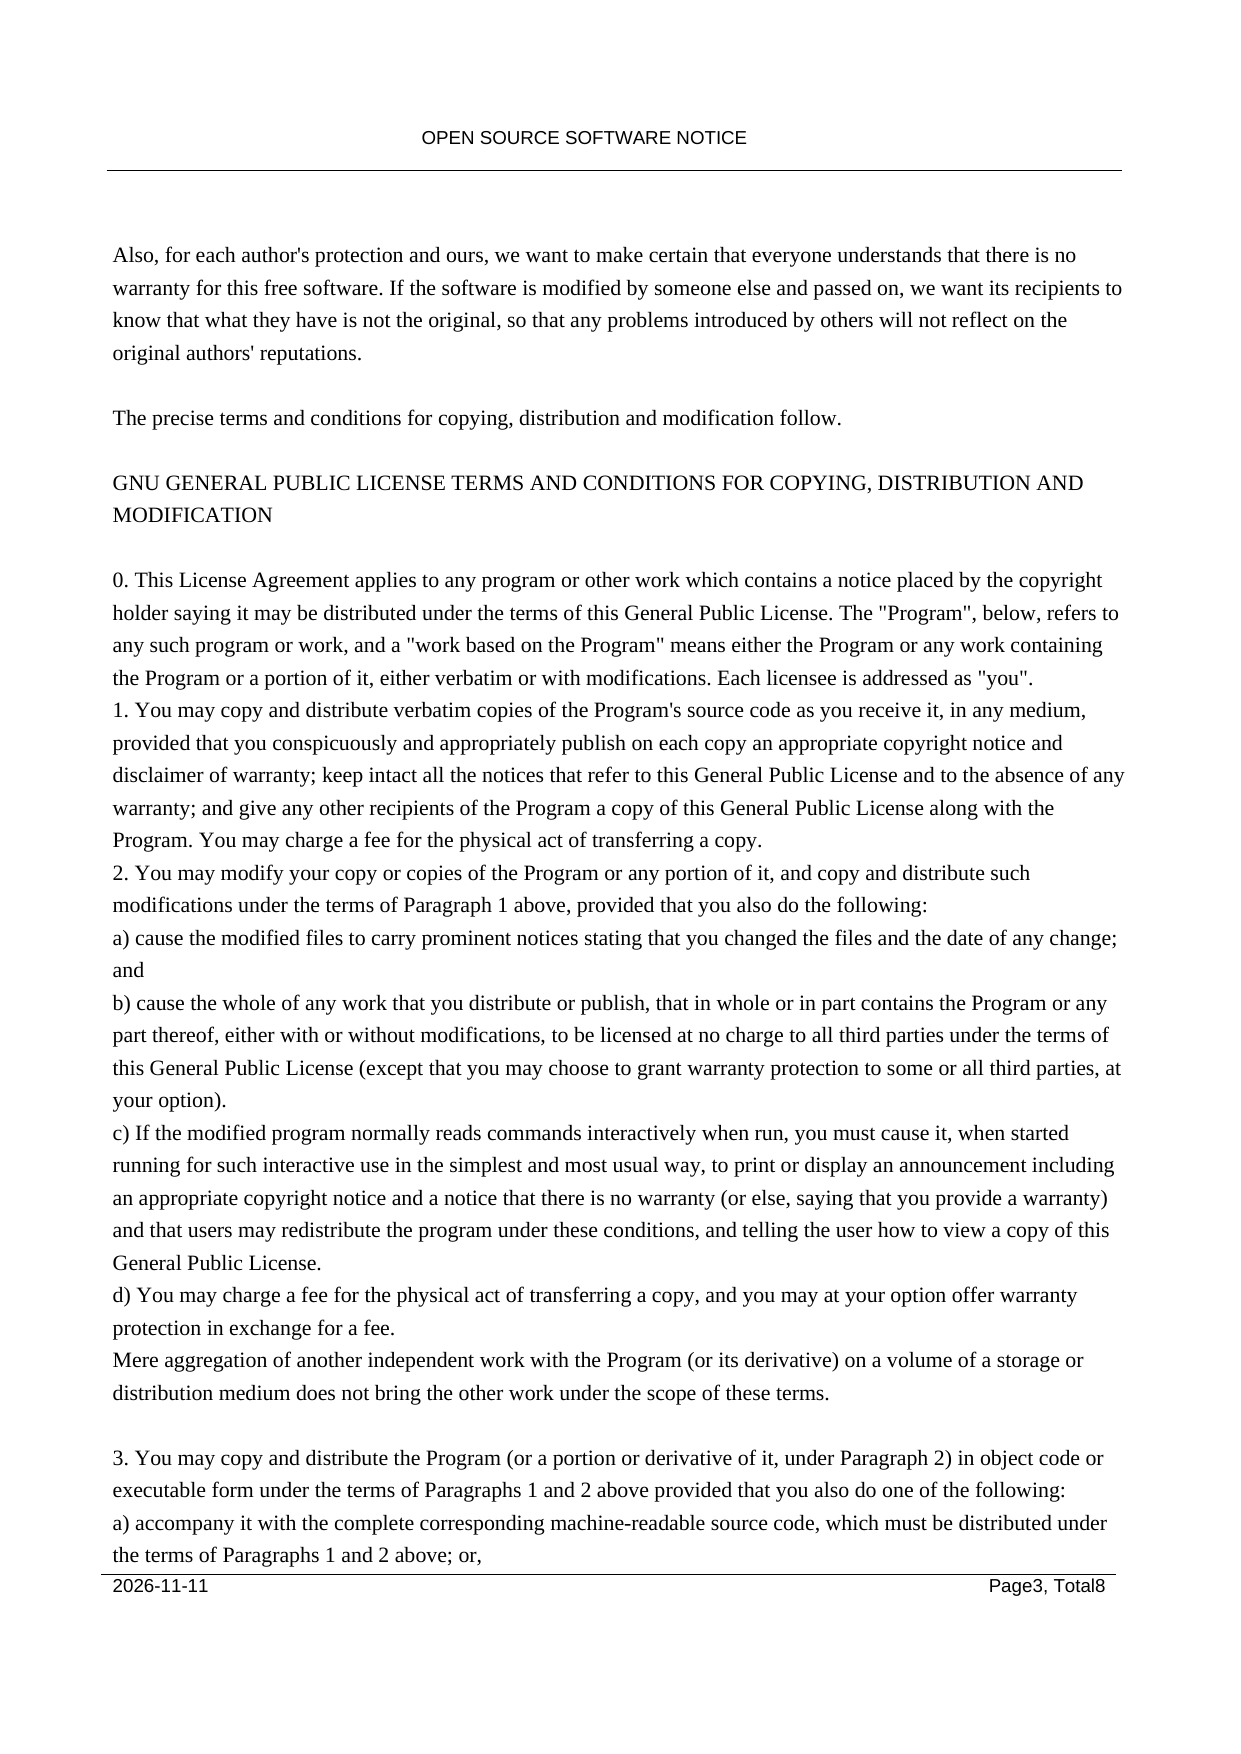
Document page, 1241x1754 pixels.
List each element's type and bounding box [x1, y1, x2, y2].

text [112, 206, 1128, 1571]
